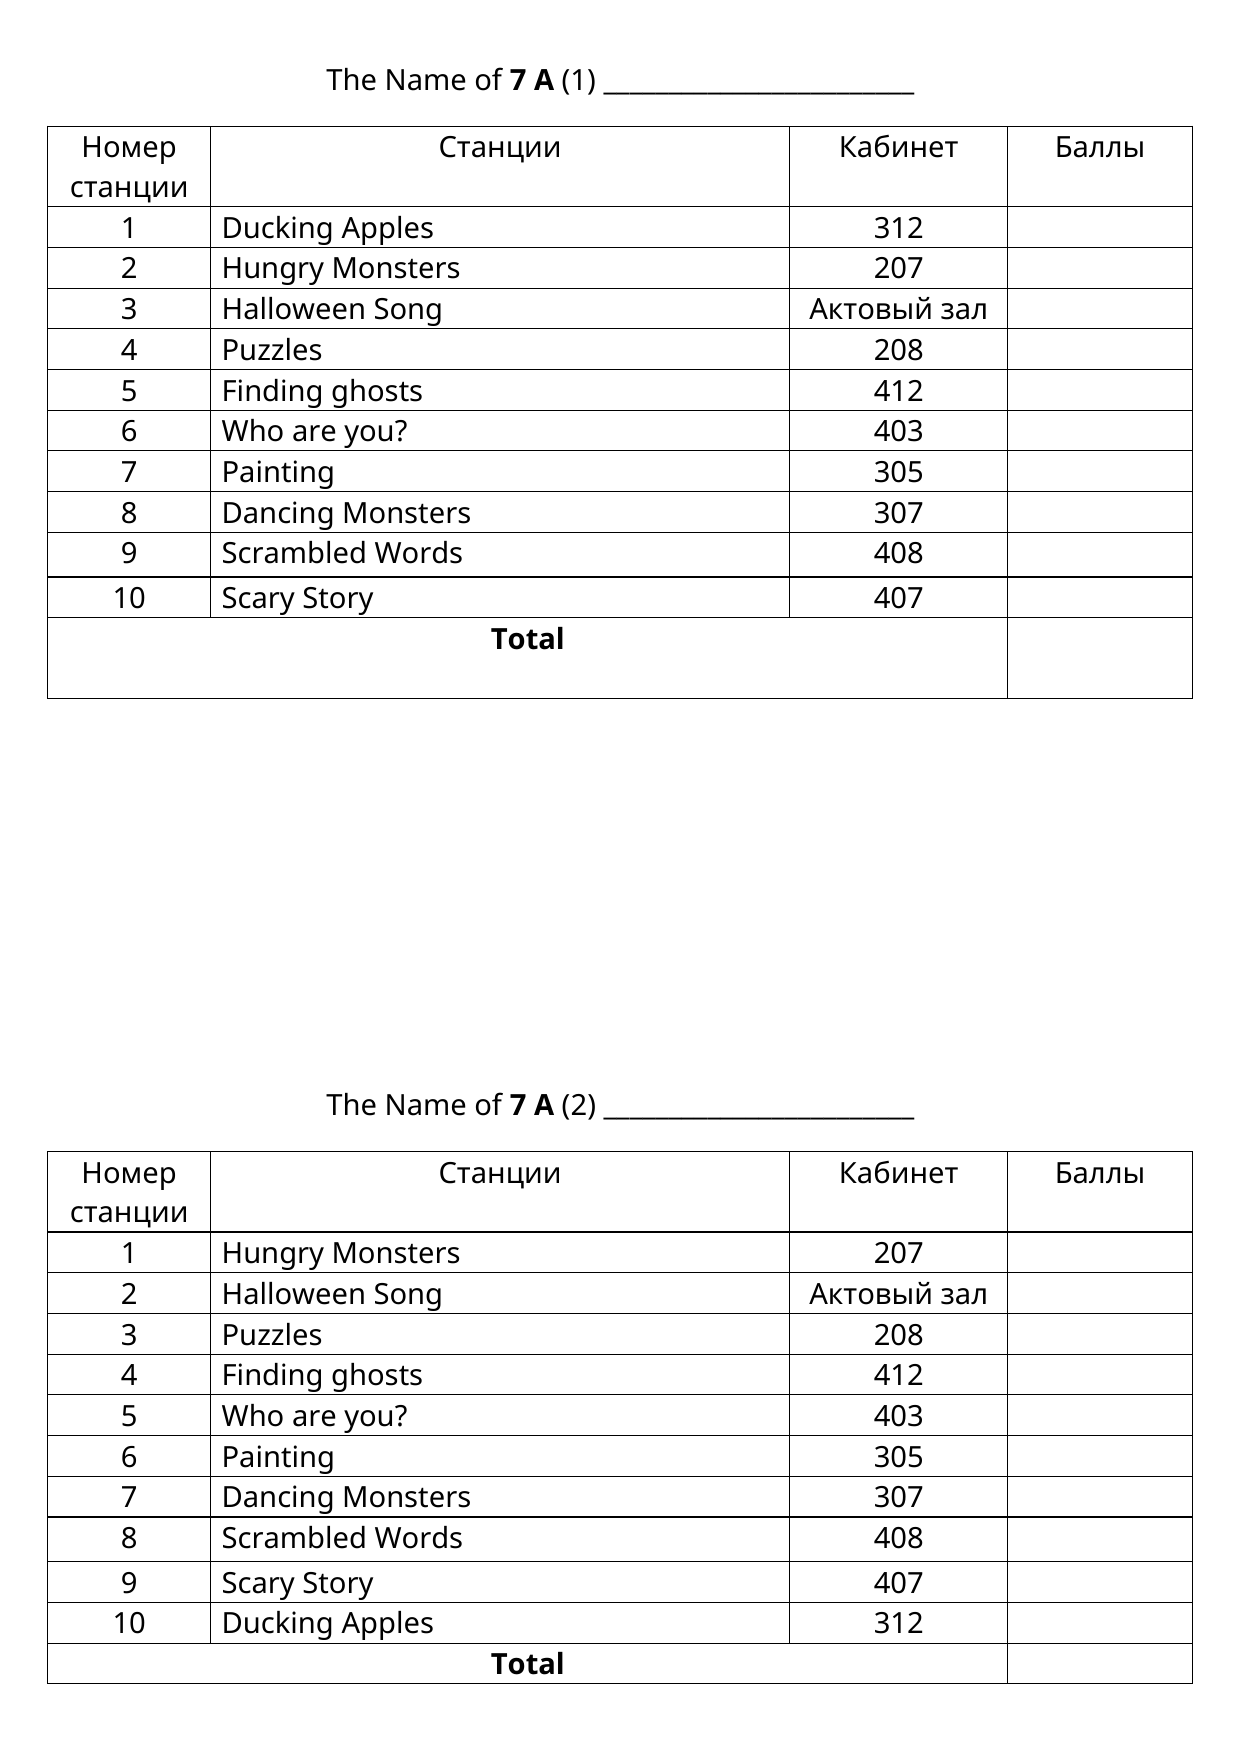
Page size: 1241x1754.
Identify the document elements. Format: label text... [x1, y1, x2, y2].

table_cell 412 [790, 1355, 1007, 1394]
table_cell [1008, 1436, 1192, 1476]
table_cell [1008, 1603, 1192, 1642]
table_cell [1008, 1273, 1192, 1313]
table_cell Puzzles [211, 1314, 789, 1353]
table_cell [1008, 1395, 1192, 1435]
table_header Кабинет [790, 1152, 1007, 1231]
table_cell 7 [48, 451, 210, 491]
table_cell 10 [48, 578, 210, 617]
table_cell [1008, 1518, 1192, 1561]
table_cell [1008, 618, 1192, 697]
table_cell Scrambled Words [211, 1518, 789, 1561]
table_cell [1008, 370, 1192, 409]
table_cell [1008, 1233, 1192, 1272]
table_cell 403 [790, 411, 1007, 450]
table_cell Finding ghosts [211, 370, 789, 409]
table_cell 3 [48, 1314, 210, 1353]
table_cell Dancing Monsters [211, 492, 789, 532]
table_cell [1008, 533, 1192, 576]
table_cell 8 [48, 1518, 210, 1561]
table_cell Halloween Song [211, 1273, 789, 1313]
table_cell 305 [790, 1436, 1007, 1476]
table_cell 403 [790, 1395, 1007, 1435]
table_cell Finding ghosts [211, 1355, 789, 1394]
table_cell 1 [48, 1233, 210, 1272]
table_cell Актовый зал [790, 289, 1007, 328]
table_cell 307 [790, 492, 1007, 532]
table_header Кабинет [790, 127, 1007, 206]
table_header Баллы [1008, 1152, 1192, 1231]
table_cell 307 [790, 1477, 1007, 1516]
table_cell 5 [48, 1395, 210, 1435]
table_cell 4 [48, 329, 210, 369]
table_cell 8 [48, 492, 210, 532]
table_cell 1 [48, 207, 210, 247]
table_cell 2 [48, 1273, 210, 1313]
table_cell Painting [211, 451, 789, 491]
table_cell [1008, 329, 1192, 369]
table_cell [1008, 1477, 1192, 1516]
table_cell Who are you? [211, 1395, 789, 1435]
table_cell Who are you? [211, 411, 789, 450]
table_header Номер станции [48, 1152, 210, 1231]
table_cell 312 [790, 207, 1007, 247]
table_cell 207 [790, 248, 1007, 287]
table_cell Halloween Song [211, 289, 789, 328]
table_cell [1008, 411, 1192, 450]
table_cell 6 [48, 1436, 210, 1476]
table_cell 207 [790, 1233, 1007, 1272]
table_cell Total [48, 618, 1007, 697]
table_header Станции [211, 127, 789, 206]
table_cell Актовый зал [790, 1273, 1007, 1313]
table_cell 3 [48, 289, 210, 328]
table_cell Hungry Monsters [211, 248, 789, 287]
table_cell 407 [790, 1562, 1007, 1602]
table_cell [1008, 492, 1192, 532]
table_cell 412 [790, 370, 1007, 409]
table_header Станции [211, 1152, 789, 1231]
text The Name of 7 А (1) ________________________ [59, 59, 1181, 99]
table_cell Scrambled Words [211, 533, 789, 576]
table_cell 9 [48, 533, 210, 576]
table_cell [1008, 248, 1192, 287]
table_cell [1008, 1314, 1192, 1353]
table_cell Ducking Apples [211, 207, 789, 247]
table_cell 408 [790, 533, 1007, 576]
table_header Баллы [1008, 127, 1192, 206]
table_cell Ducking Apples [211, 1603, 789, 1642]
table_cell 208 [790, 1314, 1007, 1353]
table_cell Scary Story [211, 1562, 789, 1602]
table_cell Total [48, 1644, 1007, 1683]
table_cell [1008, 1644, 1192, 1683]
table_header Номер станции [48, 127, 210, 206]
table_cell [1008, 1562, 1192, 1602]
table_cell 10 [48, 1603, 210, 1642]
table_cell [1008, 207, 1192, 247]
table_cell Puzzles [211, 329, 789, 369]
table_cell 6 [48, 411, 210, 450]
table_cell Painting [211, 1436, 789, 1476]
table_cell Scary Story [211, 578, 789, 617]
table_cell [1008, 451, 1192, 491]
table_cell 9 [48, 1562, 210, 1602]
table_cell [1008, 578, 1192, 617]
table_cell 208 [790, 329, 1007, 369]
table_cell 7 [48, 1477, 210, 1516]
table_cell 4 [48, 1355, 210, 1394]
table_cell 407 [790, 578, 1007, 617]
table_cell 305 [790, 451, 1007, 491]
table_cell [1008, 289, 1192, 328]
text The Name of 7 А (2) ________________________ [59, 1084, 1181, 1124]
table_cell 5 [48, 370, 210, 409]
table_cell Hungry Monsters [211, 1233, 789, 1272]
table_cell Dancing Monsters [211, 1477, 789, 1516]
table_cell 2 [48, 248, 210, 287]
table_cell 312 [790, 1603, 1007, 1642]
table_cell 408 [790, 1518, 1007, 1561]
table_cell [1008, 1355, 1192, 1394]
